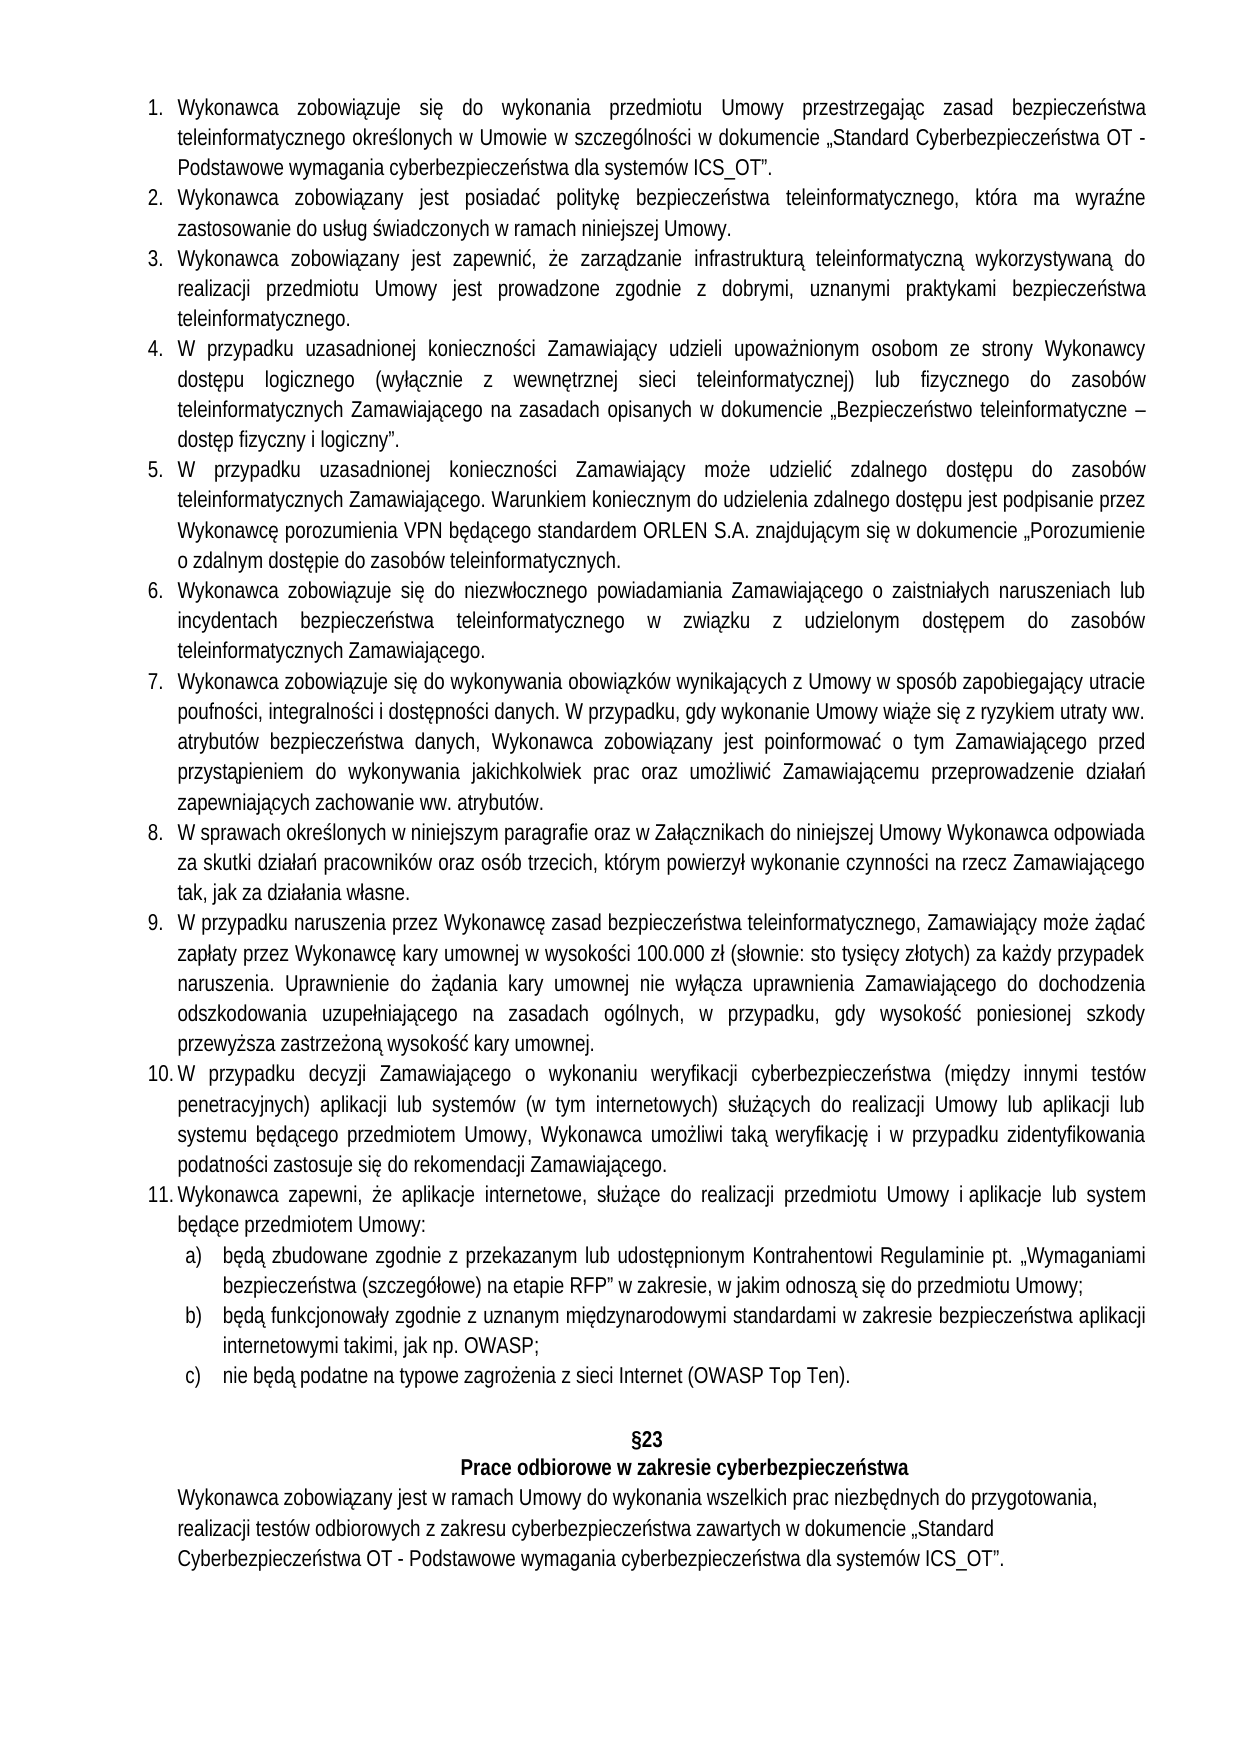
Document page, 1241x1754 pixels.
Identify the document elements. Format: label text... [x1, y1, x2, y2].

list nie będą podatne na typowe zagrożenia z sieci Internet (OWASP Top Ten). [185, 1362, 1146, 1389]
list W przypadku naruszenia przez Wykonawcę zasad bezpieczeństwa teleinformatycznego, Zamawiający może żądać zapłaty przez Wykonawcę kary umownej w wysokości 100.000 zł (słownie: sto tysięcy złotych) za każdy przypadek naruszenia. Uprawnienie do żądania kary umownej nie wyłącza uprawnienia Zamawiającego do dochodzenia odszkodowania uzupełniającego na zasadach ogólnych, w przypadku, gdy wysokość poniesionej szkody przewyższa zastrzeżoną wysokość kary umownej. [148, 909, 1146, 1056]
list W przypadku uzasadnionej konieczności Zamawiający może udzielić zdalnego dostępu do zasobów teleinformatycznych Zamawiającego. Warunkiem koniecznym do udzielenia zdalnego dostępu jest podpisanie przez Wykonawcę porozumienia VPN będącego standardem ORLEN S.A. znajdującym się w dokumencie „Porozumienie o zdalnym dostępie do zasobów teleinformatycznych. [148, 456, 1146, 573]
list Prace odbiorowe w zakresie cyberbezpieczeństwa [223, 1454, 1146, 1480]
list W przypadku uzasadnionej konieczności Zamawiający udzieli upoważnionym osobom ze strony Wykonawcy dostępu logicznego (wyłącznie z wewnętrznej sieci teleinformatycznej) lub fizycznego do zasobów teleinformatycznych Zamawiającego na zasadach opisanych w dokumencie „Bezpieczeństwo teleinformatyczne – dostęp fizyczny i logiczny”. [148, 335, 1146, 452]
text §23 [148, 1423, 1146, 1454]
list W sprawach określonych w niniejszym paragrafie oraz w Załącznikach do niniejszej Umowy Wykonawca odpowiada za skutki działań pracowników oraz osób trzecich, którym powierzył wykonanie czynności na rzecz Zamawiającego tak, jak za działania własne. [148, 819, 1146, 905]
list Wykonawca zobowiązuje się do wykonania przedmiotu Umowy przestrzegając zasad bezpieczeństwa teleinformatycznego określonych w Umowie w szczególności w dokumencie „Standard Cyberbezpieczeństwa OT - Podstawowe wymagania cyberbezpieczeństwa dla systemów ICS_OT”. [148, 94, 1146, 180]
list Wykonawca zobowiązany jest zapewnić, że zarządzanie infrastrukturą teleinformatyczną wykorzystywaną do realizacji przedmiotu Umowy jest prowadzone zgodnie z dobrymi, uznanymi praktykami bezpieczeństwa teleinformatycznego. [148, 245, 1146, 331]
list będą zbudowane zgodnie z przekazanym lub udostępnionym Kontrahentowi Regulaminie pt. „Wymaganiami bezpieczeństwa (szczegółowe) na etapie RFP” w zakresie, w jakim odnoszą się do przedmiotu Umowy; [185, 1242, 1146, 1298]
list Wykonawca zapewni, że aplikacje internetowe, służące do realizacji przedmiotu Umowy i aplikacje lub system będące przedmiotem Umowy: [148, 1181, 1146, 1238]
list Wykonawca zobowiązany jest posiadać politykę bezpieczeństwa teleinformatycznego, która ma wyraźne zastosowanie do usług świadczonych w ramach niniejszej Umowy. [148, 184, 1146, 241]
list będą funkcjonowały zgodnie z uznanym międzynarodowymi standardami w zakresie bezpieczeństwa aplikacji internetowymi takimi, jak np. OWASP; [185, 1302, 1146, 1358]
list Wykonawca zobowiązuje się do wykonywania obowiązków wynikających z Umowy w sposób zapobiegający utracie poufności, integralności i dostępności danych. W przypadku, gdy wykonanie Umowy wiąże się z ryzykiem utraty ww. atrybutów bezpieczeństwa danych, Wykonawca zobowiązany jest poinformować o tym Zamawiającego przed przystąpieniem do wykonywania jakichkolwiek prac oraz umożliwić Zamawiającemu przeprowadzenie działań zapewniających zachowanie ww. atrybutów. [148, 668, 1146, 815]
list Wykonawca zobowiązany jest w ramach Umowy do wykonania wszelkich prac niezbędnych do przygotowania, realizacji testów odbiorowych z zakresu cyberbezpieczeństwa zawartych w dokumencie „Standard Cyberbezpieczeństwa OT - Podstawowe wymagania cyberbezpieczeństwa dla systemów ICS_OT”. [177, 1484, 1146, 1571]
list Wykonawca zobowiązuje się do niezwłocznego powiadamiania Zamawiającego o zaistniałych naruszeniach lub incydentach bezpieczeństwa teleinformatycznego w związku z udzielonym dostępem do zasobów teleinformatycznych Zamawiającego. [148, 577, 1146, 664]
list W przypadku decyzji Zamawiającego o wykonaniu weryfikacji cyberbezpieczeństwa (między innymi testów penetracyjnych) aplikacji lub systemów (w tym internetowych) służących do realizacji Umowy lub aplikacji lub systemu będącego przedmiotem Umowy, Wykonawca umożliwi taką weryfikację i w przypadku zidentyfikowania podatności zastosuje się do rekomendacji Zamawiającego. [148, 1060, 1146, 1177]
